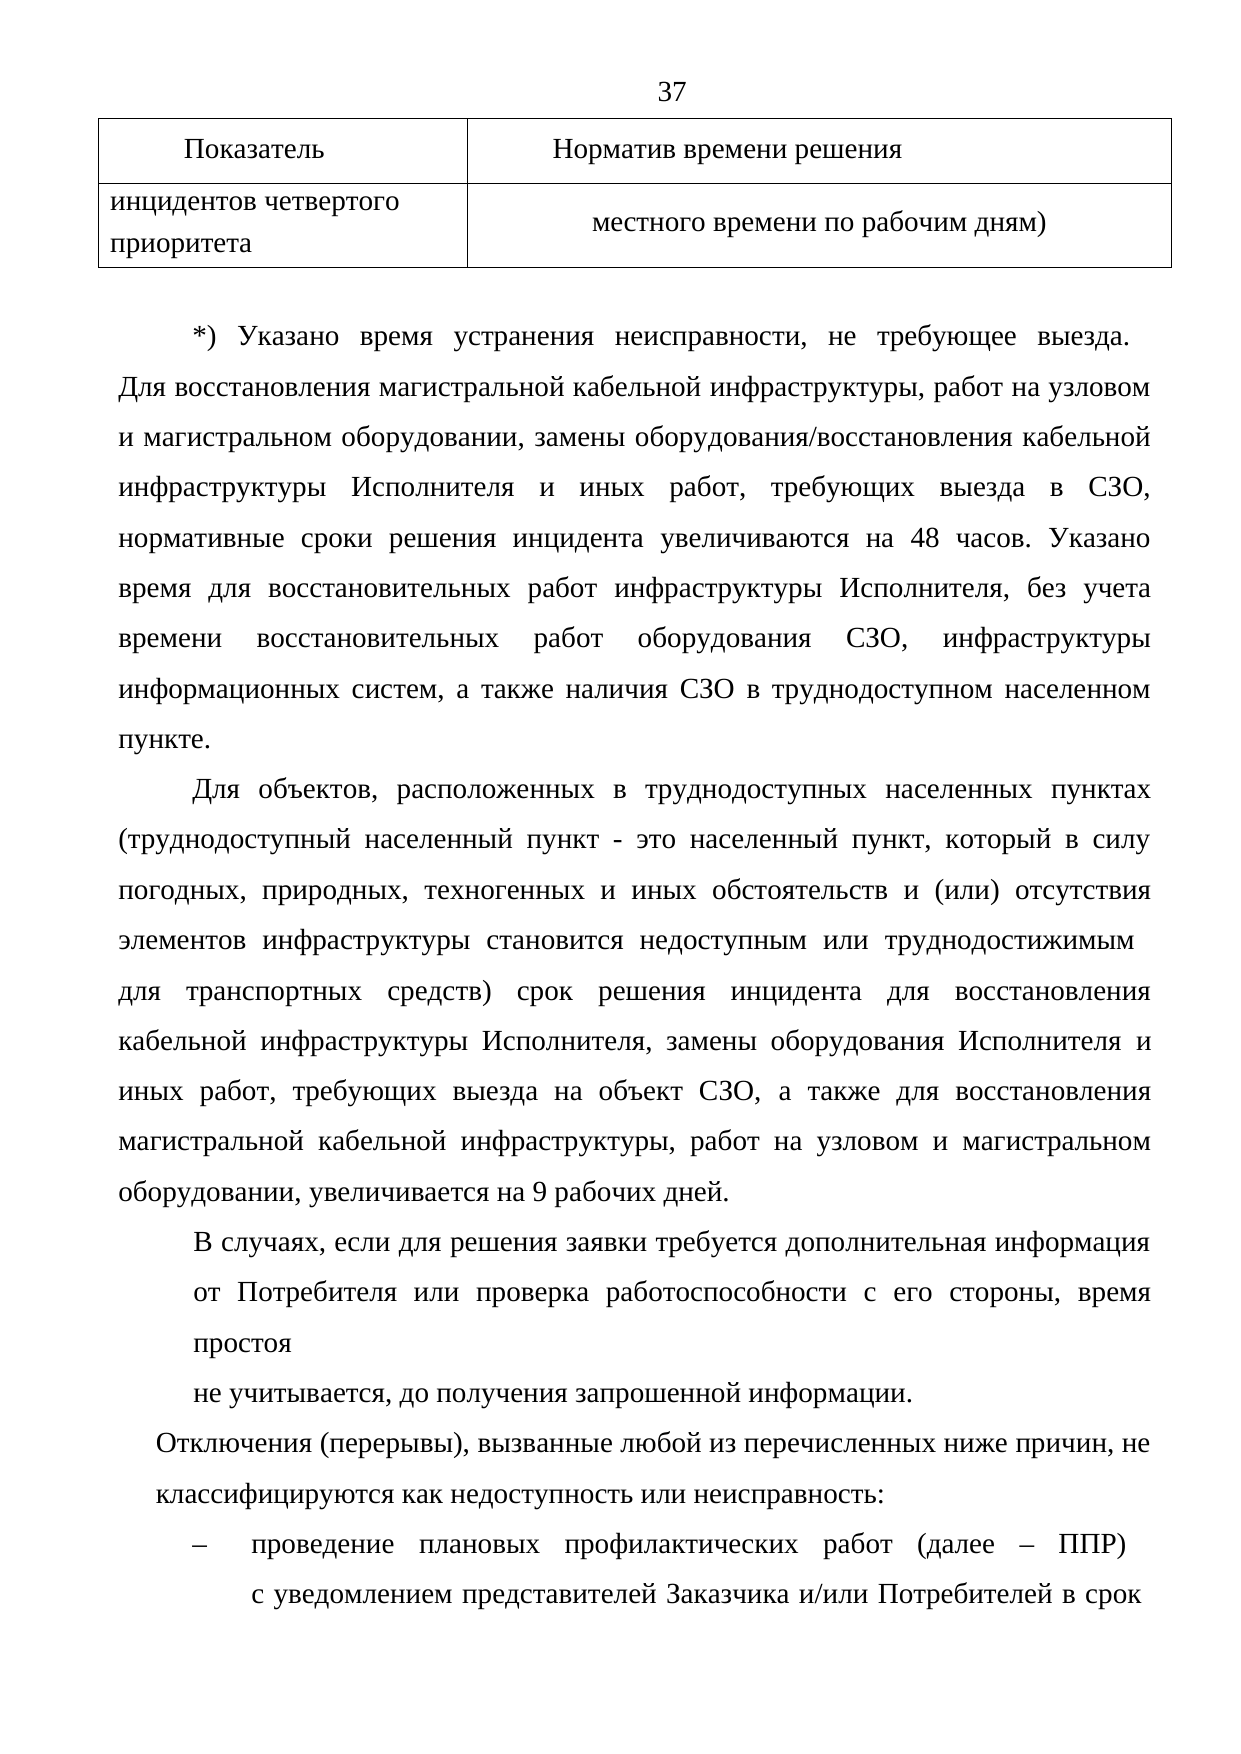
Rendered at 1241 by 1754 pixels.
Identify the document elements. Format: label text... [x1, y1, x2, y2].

text Отключения (перерывы), вызванные любой из перечисленных ниже причин, не классифицируются как недоступность или неисправность: [156, 1425, 1152, 1509]
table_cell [99, 184, 467, 267]
table_header Норматив времени решения [468, 119, 1171, 182]
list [192, 1526, 1152, 1610]
text *) Указано время устранения неисправности, не требующее выезда. Для восстановления магистральной кабельной инфраструктуры, работ на узловом и магистральном оборудовании, замены оборудования/восстановления кабельной инфраструктуры Исполнителя и иных работ, требующих выезда в СЗО, нормативные сроки решения инцидента увеличиваются на 48 часов. Указано время для восстановительных работ инфраструктуры Исполнителя, без учета времени восстановительных работ оборудования СЗО, инфраструктуры информационных систем, а также наличия СЗО в труднодоступном населенном пункте. [118, 318, 1152, 754]
list В случаях, если для решения заявки требуется дополнительная информация от Потребителя или проверка работоспособности с его стороны, время простоя не учитывается, до получения запрошенной информации. [193, 1224, 1152, 1409]
table_header Показатель [99, 119, 467, 182]
text Для объектов, расположенных в труднодоступных населенных пунктах (труднодоступный населенный пункт - это населенный пункт, который в силу погодных, природных, техногенных и иных обстоятельств и (или) отсутствия элементов инфраструктуры становится недоступным или труднодостижимым для транспортных средств) срок решения инцидента для восстановления кабельной инфраструктуры Исполнителя, замены оборудования Исполнителя и иных работ, требующих выезда на объект СЗО, а также для восстановления магистральной кабельной инфраструктуры, работ на узловом и магистральном оборудовании, увеличивается на 9 рабочих дней. [118, 771, 1152, 1207]
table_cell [468, 184, 1171, 267]
